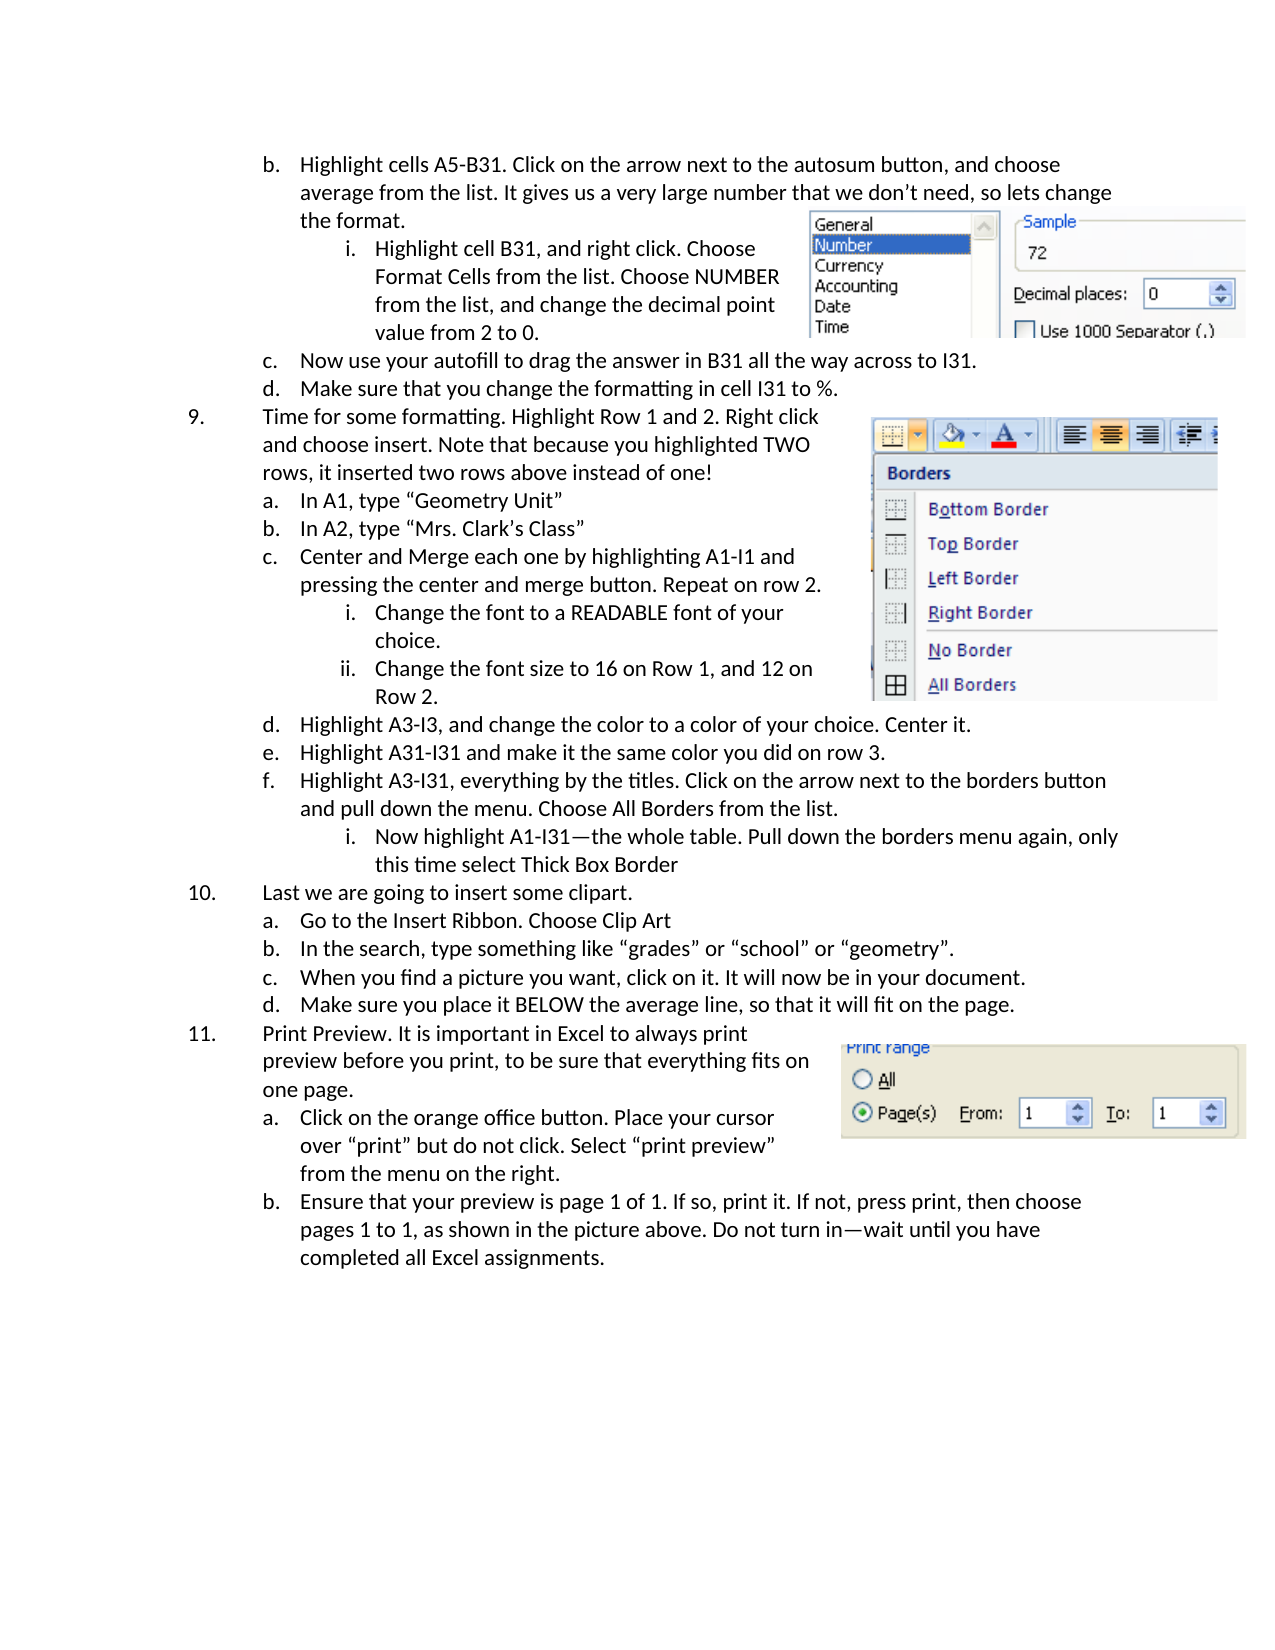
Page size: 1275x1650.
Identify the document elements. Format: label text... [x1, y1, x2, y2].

list Highlight A31-I31 and make it the same color you did on row 3. [262, 738, 1125, 766]
picture [808, 206, 1245, 338]
list Make sure you place it BELOW the average line, so that it will fit on the page. [262, 991, 1125, 1019]
list Time for some formatting. Highlight Row 1 and 2. Right click and choose insert. Note that because you highlighted TWO rows, it inserted two rows above instead of one! [187, 402, 1125, 486]
list Highlight A3-I3, and change the color to a color of your choice. Center it. [262, 710, 1125, 738]
list In A1, type “Geometry Unit” [262, 486, 870, 514]
list Highlight cells A5-B31. Click on the arrow next to the autosum button, and choose average from the list. It gives us a very large number that we don’t need, so lets change the format. [262, 150, 1125, 234]
list Highlight cell B31, and right click. Choose Format Cells from the list. Choose NUMBER from the list, and change the decimal point value from 2 to 0. [356, 234, 1125, 346]
list Center and Merge each one by highlighting A1-I1 and pressing the center and merge button. Repeat on row 2. [262, 542, 870, 598]
list Make sure that you change the formatting in cell I31 to %. [262, 374, 1125, 402]
list Change the font size to 16 on Row 1, and 12 on Row 2. [356, 654, 1125, 710]
list Click on the orange office button. Place your cursor over “print” but do not click. Select “print preview” from the menu on the right. [262, 1103, 1125, 1187]
list Ensure that your preview is page 1 of 1. If so, print it. If not, press print, then choose pages 1 to 1, as shown in the picture above. Do not turn in—wait until you have completed all Excel assignments. [262, 1187, 1125, 1271]
picture [870, 417, 1217, 699]
list Last we are going to insert some clipart. [187, 878, 1125, 907]
picture [841, 1044, 1247, 1138]
list Print Preview. It is important in Excel to always print preview before you print, to be sure that everything fits on one page. [187, 1019, 1125, 1103]
list Go to the Insert Ribbon. Choose Clip Art [262, 907, 1125, 934]
list Highlight A3-I31, everything by the titles. Click on the arrow next to the borders button and pull down the menu. Choose All Borders from the list. [262, 766, 1125, 822]
list When you find a picture you want, click on it. It will now be in your document. [262, 963, 1125, 991]
list Change the font to a READABLE font of your choice. [356, 598, 870, 654]
list In A2, type “Mrs. Clark’s Class” [262, 514, 870, 542]
list In the search, type something like “grades” or “school” or “geometry”. [262, 934, 1125, 963]
list Now highlight A1-I31—the whole table. Pull down the borders menu again, only this time select Thick Box Border [356, 822, 1125, 878]
list Now use your autofill to drag the answer in B31 all the way across to I31. [262, 346, 1125, 374]
